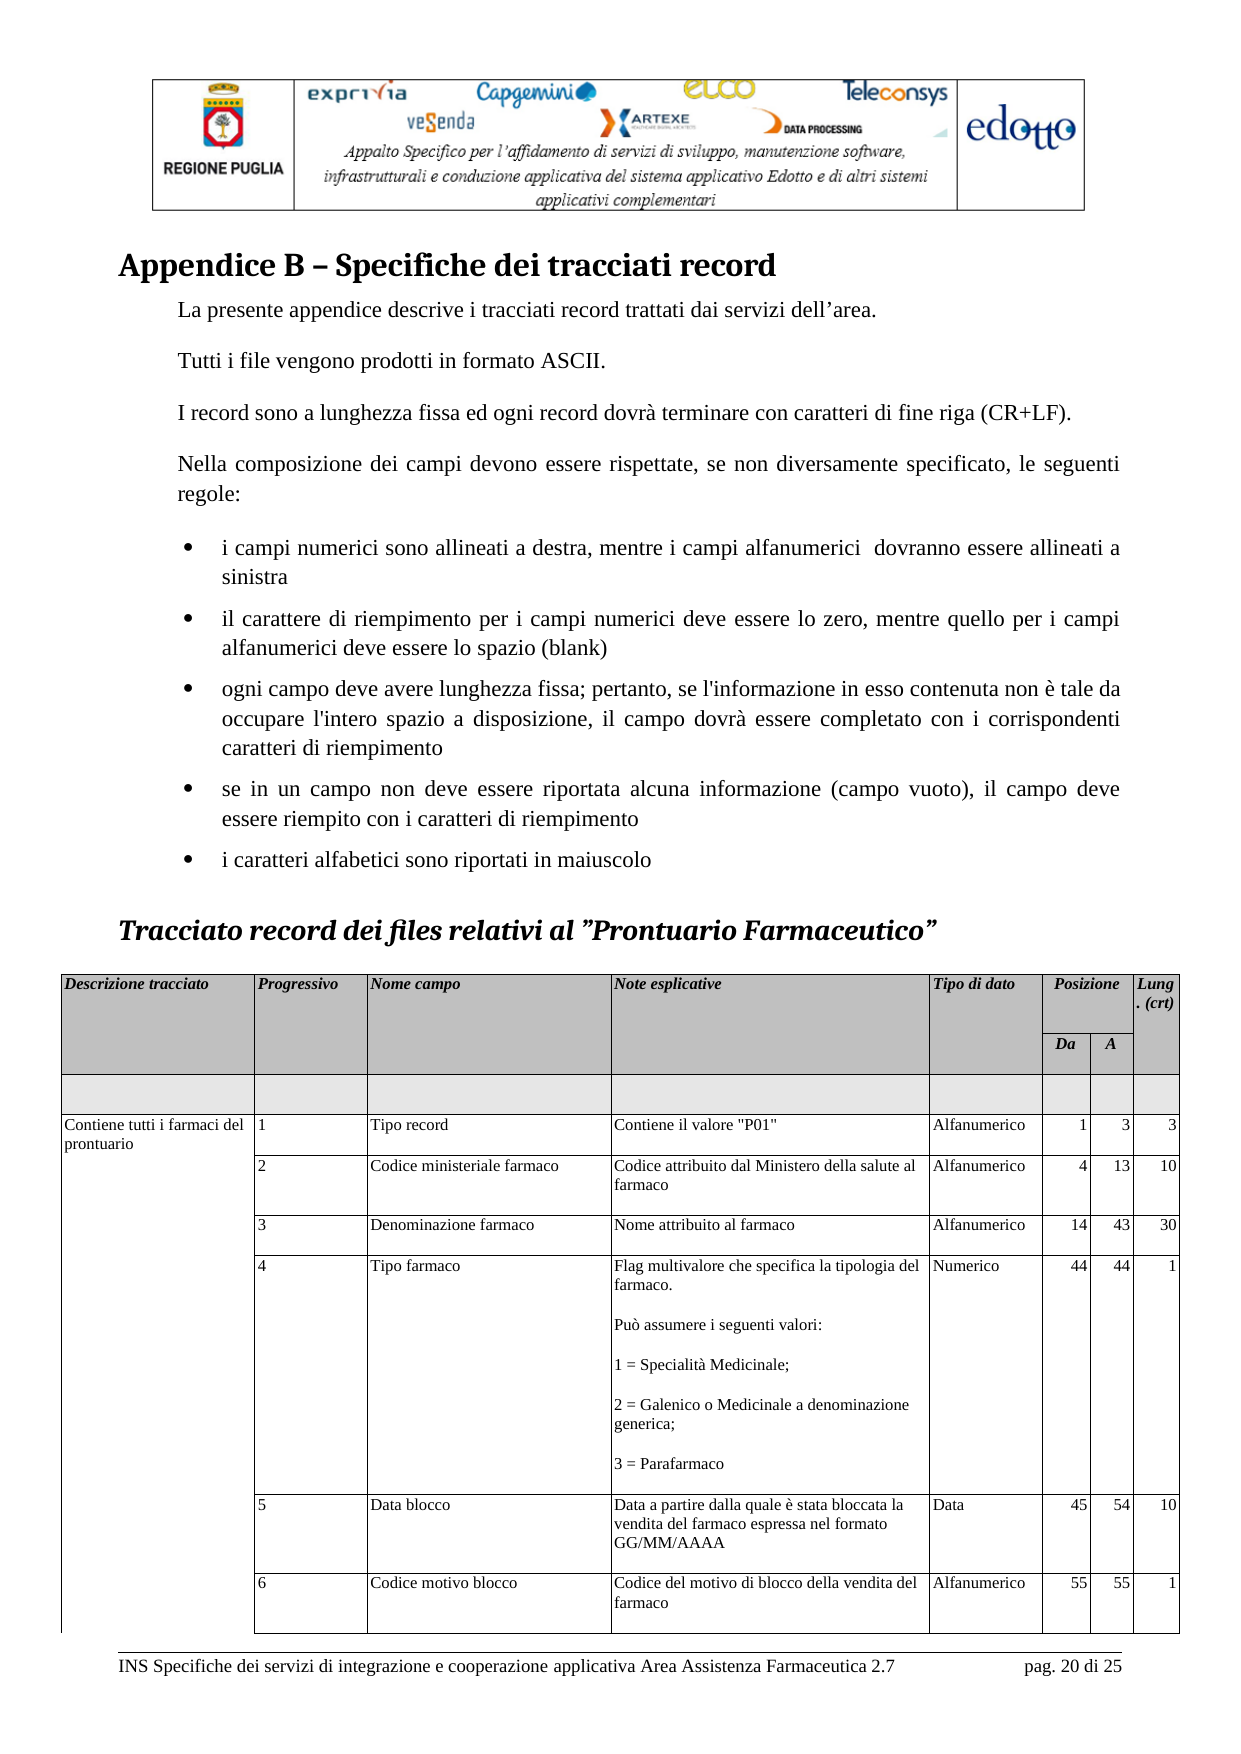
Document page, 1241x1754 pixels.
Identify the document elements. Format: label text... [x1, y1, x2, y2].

table_cell 1 [1134, 1256, 1179, 1494]
table_cell Data [930, 1495, 1042, 1573]
table_cell 45 [1043, 1495, 1090, 1573]
table_cell Denominazione farmaco [368, 1216, 611, 1255]
table_cell [1134, 1075, 1179, 1114]
table_cell Da [1043, 1034, 1090, 1074]
table_cell 5 [255, 1495, 367, 1573]
table_cell [62, 1075, 254, 1114]
table_cell 4 [1043, 1156, 1090, 1214]
table_cell 2 [255, 1156, 367, 1214]
table_cell 43 [1091, 1216, 1133, 1255]
list i campi numerici sono allineati a destra, mentre i campi alfanumerici dovranno essere allineati a sinistra [184, 531, 1122, 589]
table_cell 3 [255, 1216, 367, 1255]
table_header Posizione [1043, 975, 1133, 1033]
table_cell [368, 1033, 611, 1074]
picture [147, 73, 1093, 218]
table_cell 10 [1134, 1495, 1179, 1573]
text I record sono a lunghezza fissa ed ogni record dovrà terminare con caratteri di fine riga (CR+LF). [177, 399, 1122, 425]
table_cell [255, 1075, 367, 1114]
table_cell 3 [1134, 1115, 1179, 1155]
table_cell [255, 1033, 367, 1074]
text La presente appendice descrive i tracciati record trattati dai servizi dell’area. [177, 297, 1122, 323]
text Tracciato record dei files relativi al ”Prontuario Farmaceutico” [118, 914, 1122, 948]
table_cell Alfanumerico [930, 1156, 1042, 1214]
table_cell Codice attribuito dal Ministero della salute al farmaco [612, 1156, 929, 1214]
table_cell Data a partire dalla quale è stata bloccata la vendita del farmaco espressa nel formato GG/MM/AAAA [612, 1495, 929, 1573]
table_cell Tipo record [368, 1115, 611, 1155]
subtitle Appendice B – Specifiche dei tracciati record [118, 246, 1122, 284]
list se in un campo non deve essere riportata alcuna informazione (campo vuoto), il campo deve essere riempito con i caratteri di riempimento [184, 773, 1122, 831]
table_cell [368, 1075, 611, 1114]
table_cell Tipo farmaco [368, 1256, 611, 1494]
table_cell 13 [1091, 1156, 1133, 1214]
table_cell 55 [1091, 1574, 1133, 1632]
table_cell 54 [1091, 1495, 1133, 1573]
table_cell Numerico [930, 1256, 1042, 1494]
list ogni campo deve avere lunghezza fissa; pertanto, se l'informazione in esso contenuta non è tale da occupare l'intero spazio a disposizione, il campo dovrà essere completato con i corrispondenti caratteri di riempimento [184, 673, 1122, 760]
table_header Lung. (crt) [1134, 975, 1179, 1033]
text Tutti i file vengono prodotti in formato ASCII. [177, 348, 1122, 374]
table_cell Alfanumerico [930, 1216, 1042, 1255]
table_cell 1 [1043, 1115, 1090, 1155]
table_cell Codice motivo blocco [368, 1574, 611, 1632]
table_cell Codice ministeriale farmaco [368, 1156, 611, 1214]
table_cell [1091, 1075, 1133, 1114]
table_header Note esplicative [612, 975, 929, 1074]
table_cell 30 [1134, 1216, 1179, 1255]
table_cell 44 [1091, 1256, 1133, 1494]
table_cell 14 [1043, 1216, 1090, 1255]
table_header Progressivo [255, 975, 367, 1033]
table_cell Contiene tutti i farmaci del prontuario [62, 1115, 254, 1632]
table_cell Nome attribuito al farmaco [612, 1216, 929, 1255]
table_cell 4 [255, 1256, 367, 1494]
table_cell [1043, 1075, 1090, 1114]
table_cell Alfanumerico [930, 1115, 1042, 1155]
table_cell Alfanumerico [930, 1574, 1042, 1632]
table_cell Contiene il valore "P01" [612, 1115, 929, 1155]
list il carattere di riempimento per i campi numerici deve essere lo zero, mentre quello per i campi alfanumerici deve essere lo spazio (blank) [184, 602, 1122, 660]
table_cell Codice del motivo di blocco della vendita del farmaco [612, 1574, 929, 1632]
table_header Tipo di dato [930, 975, 1042, 1074]
table_cell [930, 1075, 1042, 1114]
table_cell 1 [255, 1115, 367, 1155]
table_cell 10 [1134, 1156, 1179, 1214]
list i caratteri alfabetici sono riportati in maiuscolo [184, 843, 1122, 873]
table_cell 1 [1134, 1574, 1179, 1632]
table_cell 55 [1043, 1574, 1090, 1632]
text Nella composizione dei campi devono essere rispettate, se non diversamente specificato, le seguenti regole: [177, 450, 1122, 506]
table_cell 44 [1043, 1256, 1090, 1494]
table_header Descrizione tracciato [62, 975, 254, 1074]
table_cell 3 [1091, 1115, 1133, 1155]
table_cell Data blocco [368, 1495, 611, 1573]
table_cell A [1091, 1034, 1133, 1074]
table_cell 6 [255, 1574, 367, 1632]
table_cell [1134, 1033, 1179, 1074]
table_cell Flag multivalore che specifica la tipologia del farmaco. Può assumere i seguenti valori: 1 = Specialità Medicinale; 2 = Galenico o Medicinale a denominazione generica; 3 = Parafarmaco [612, 1256, 929, 1494]
table_header Nome campo [368, 975, 611, 1033]
table_cell [612, 1075, 929, 1114]
